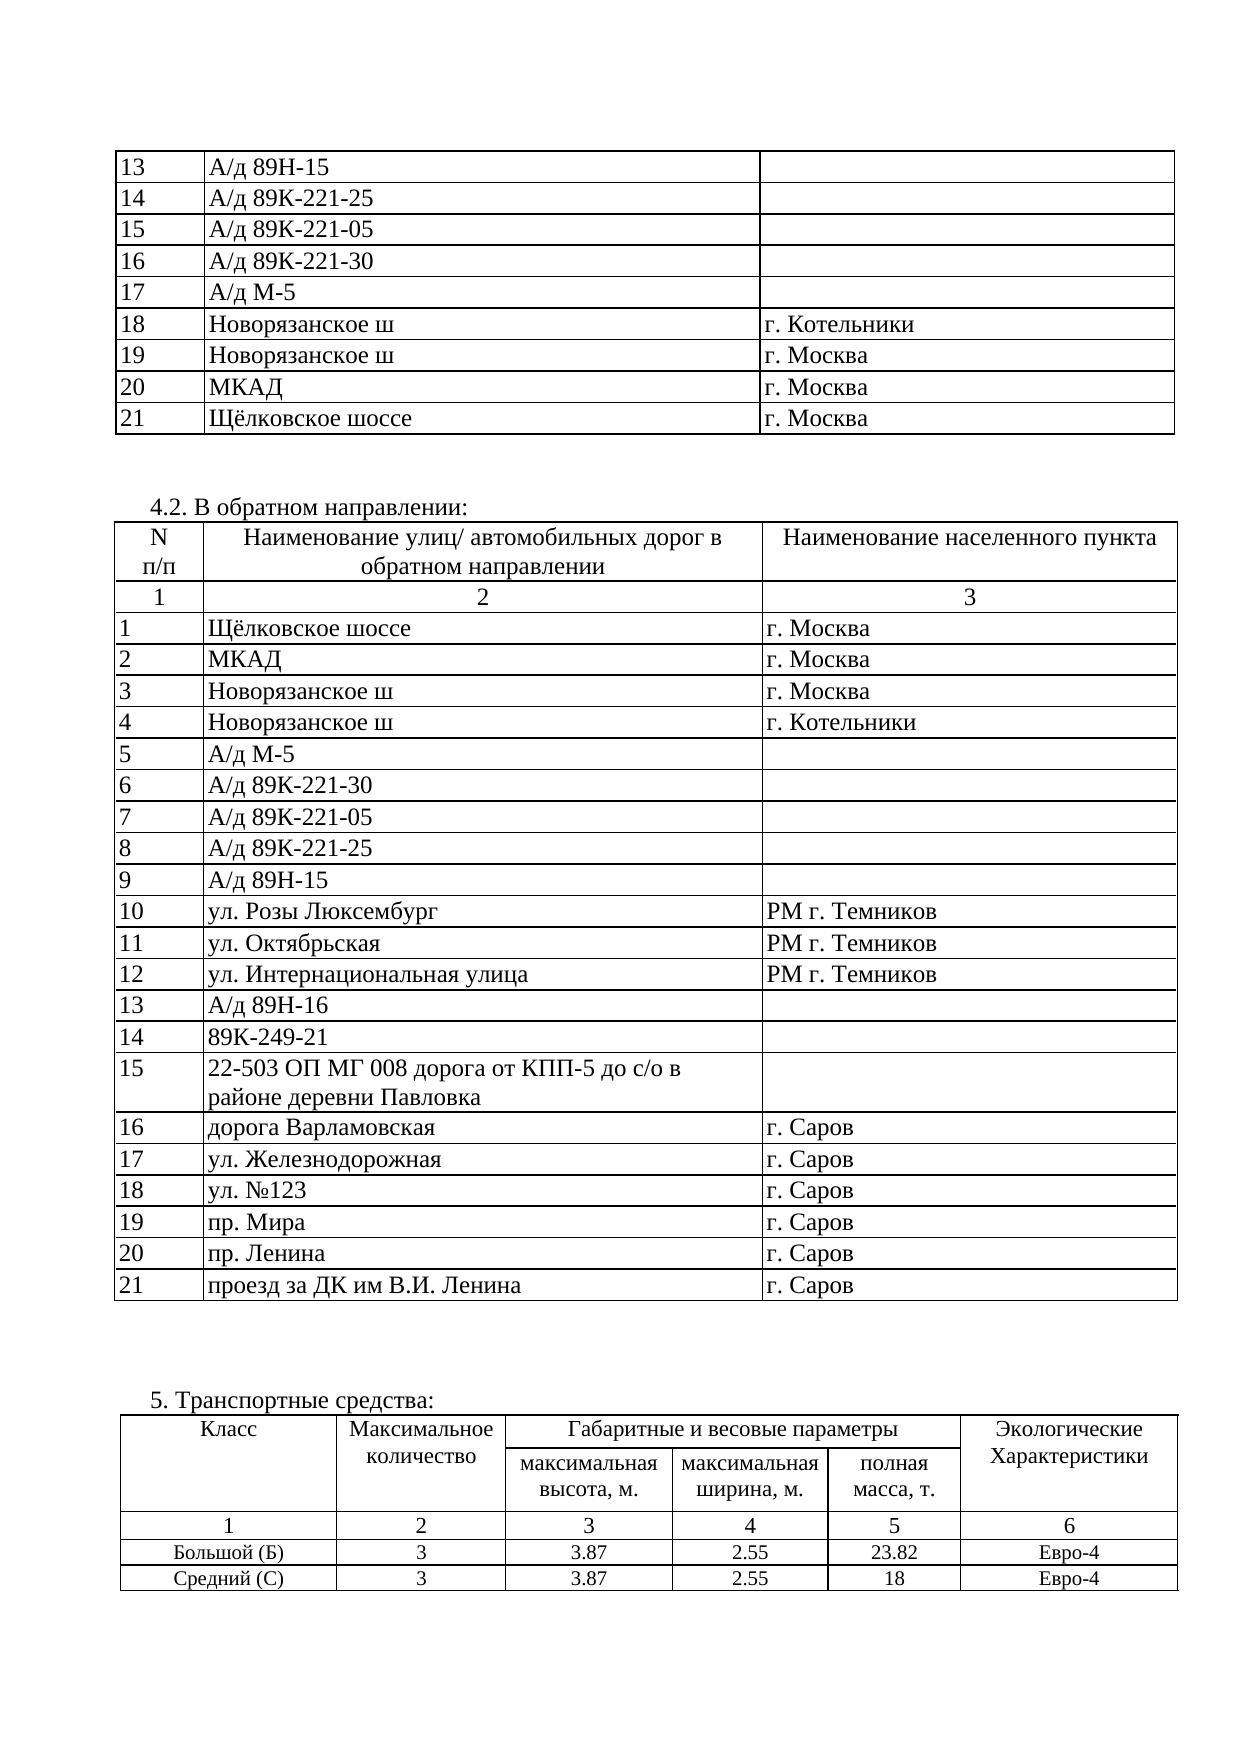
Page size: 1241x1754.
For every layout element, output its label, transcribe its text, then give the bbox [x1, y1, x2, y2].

table_cell 8 [115, 833, 203, 863]
table_cell 3.87 [506, 1566, 672, 1590]
table_cell пр. Мира [204, 1207, 762, 1237]
table_cell г. Саров [763, 1111, 1177, 1142]
table_cell 2 [337, 1512, 505, 1538]
table_cell 6 [961, 1512, 1177, 1538]
table_cell г. Саров [763, 1205, 1177, 1237]
table_cell РМ г. Темников [763, 895, 1177, 926]
table_cell А/д 89Н-15 [204, 865, 762, 894]
table_cell г. Саров [763, 1268, 1177, 1300]
table_cell 1 [115, 613, 203, 643]
table_header N п/п [115, 523, 203, 580]
table_cell максимальная высота, м. [506, 1449, 672, 1511]
table_cell [763, 800, 1177, 832]
table_cell [761, 246, 1174, 276]
table_cell г. Котельники [763, 706, 1177, 737]
table_cell 19 [117, 340, 204, 370]
table_cell Новорязанское ш [204, 707, 762, 737]
table_cell г. Саров [763, 1143, 1177, 1174]
table_cell Новорязанское ш [205, 340, 759, 370]
table_cell 3 [337, 1566, 505, 1590]
table_cell 3 [115, 675, 203, 706]
table_cell дорога Варламовская [204, 1113, 762, 1142]
table_cell 6 [115, 770, 203, 800]
table_cell А/д 89К-221-05 [205, 215, 759, 244]
table_cell А/д 89К-221-05 [204, 802, 762, 832]
table_cell 13 [115, 990, 203, 1020]
table_cell г. Москва [761, 403, 1174, 433]
table_cell 17 [117, 277, 204, 307]
table_cell 18 [117, 309, 204, 339]
table_cell Евро-4 [961, 1540, 1177, 1564]
table_cell РМ г. Темников [763, 926, 1177, 957]
table_cell 12 [115, 959, 203, 989]
table_cell 7 [115, 801, 203, 832]
table_cell 15 [117, 215, 204, 244]
table_cell МКАД [204, 645, 762, 674]
table_cell 3 [506, 1512, 672, 1538]
table_cell 18 [829, 1566, 960, 1590]
table_cell [761, 215, 1174, 244]
table_cell 9 [115, 864, 203, 894]
table_header Габаритные и весовые параметры [506, 1416, 960, 1447]
table_cell г. Котельники [761, 309, 1174, 339]
table_cell 5 [829, 1512, 960, 1538]
table_cell [761, 152, 1174, 181]
table_cell А/д 89К-221-30 [205, 246, 759, 276]
table_cell проезд за ДК им В.И. Ленина [204, 1270, 762, 1300]
table_cell 2.55 [673, 1540, 827, 1564]
table_cell ул. Розы Люксембург [204, 896, 762, 926]
table_cell 20 [117, 372, 204, 402]
table_header Максимальное количество [337, 1416, 505, 1511]
table_cell А/д 89Н-15 [205, 152, 759, 181]
table_cell 2.55 [673, 1566, 827, 1590]
table_cell 89К-249-21 [204, 1022, 762, 1052]
table_cell г. Москва [761, 340, 1174, 370]
text 5. Транспортные средства: [150, 1385, 1090, 1414]
table_cell Щёлковское шоссе [205, 403, 759, 433]
table_cell г. Москва [763, 643, 1177, 674]
table_cell 16 [117, 246, 204, 276]
table_cell Средний (С) [121, 1566, 336, 1590]
table_cell ул. Железнодорожная [204, 1144, 762, 1174]
table_cell 18 [115, 1175, 203, 1205]
table_cell 4 [115, 707, 203, 737]
table_cell 16 [115, 1112, 203, 1142]
table_cell 1 [115, 581, 203, 611]
table_header Наименование населенного пункта [763, 523, 1177, 580]
table_cell 17 [115, 1144, 203, 1174]
table_cell Евро-4 [961, 1566, 1177, 1590]
table_cell 21 [117, 403, 204, 433]
table_cell 10 [115, 896, 203, 926]
table_cell 3 [763, 580, 1177, 611]
table_cell [763, 832, 1177, 863]
table_cell 19 [115, 1206, 203, 1237]
table_cell ул. Интернациональная улица [204, 959, 762, 989]
table_cell [763, 769, 1177, 800]
table_cell г. Саров [763, 1174, 1177, 1205]
table_cell [761, 277, 1174, 307]
table_cell А/д М-5 [205, 277, 759, 307]
table_cell 2 [115, 644, 203, 674]
table_cell А/д 89К-221-25 [205, 183, 759, 213]
table_cell Большой (Б) [121, 1540, 336, 1564]
table_cell А/д 89Н-16 [204, 991, 762, 1020]
table_cell 1 [121, 1512, 336, 1538]
table_cell 5 [115, 738, 203, 769]
table_cell г. Саров [763, 1237, 1177, 1268]
table_cell Новорязанское ш [205, 309, 759, 339]
table_cell 3 [337, 1540, 505, 1564]
table_cell 21 [115, 1269, 203, 1300]
table_cell [763, 863, 1177, 894]
table_cell [761, 183, 1174, 213]
table_cell 13 [117, 152, 204, 181]
table_header Наименование улиц/ автомобильных дорог в обратном направлении [204, 523, 762, 580]
table_cell ул. Октябрьская [204, 928, 762, 957]
table_cell полная масса, т. [829, 1449, 960, 1511]
table_cell максимальная ширина, м. [673, 1449, 827, 1511]
table_cell ул. №123 [204, 1176, 762, 1205]
table_cell А/д 89К-221-25 [204, 833, 762, 863]
table_cell МКАД [205, 372, 759, 402]
table_cell 2 [204, 582, 762, 611]
table_cell [763, 1052, 1177, 1111]
table_header Класс [121, 1416, 336, 1511]
table_cell [763, 989, 1177, 1020]
table_header Экологические Характеристики [961, 1416, 1177, 1511]
table_cell А/д М-5 [204, 739, 762, 769]
table_cell 3.87 [506, 1540, 672, 1564]
table_cell 20 [115, 1238, 203, 1268]
table_cell [763, 737, 1177, 769]
table_cell 4 [673, 1512, 827, 1538]
table_cell 22-503 ОП МГ 008 дорога от КПП-5 до с/о в районе деревни Павловка [204, 1053, 762, 1111]
table_cell г. Москва [763, 611, 1177, 643]
table_cell 14 [117, 183, 204, 213]
table_cell [763, 1020, 1177, 1052]
table_cell 11 [115, 927, 203, 957]
table_cell г. Москва [761, 372, 1174, 402]
table_cell РМ г. Темников [763, 958, 1177, 989]
table_cell Новорязанское ш [204, 676, 762, 706]
table_cell 14 [115, 1021, 203, 1052]
table_cell г. Москва [763, 674, 1177, 706]
table_cell 15 [115, 1053, 203, 1111]
table_cell Щёлковское шоссе [204, 613, 762, 643]
table_cell пр. Ленина [204, 1238, 762, 1268]
text 4.2. В обратном направлении: [150, 492, 1090, 521]
table_cell А/д 89К-221-30 [204, 770, 762, 800]
table_cell 23.82 [829, 1540, 960, 1564]
